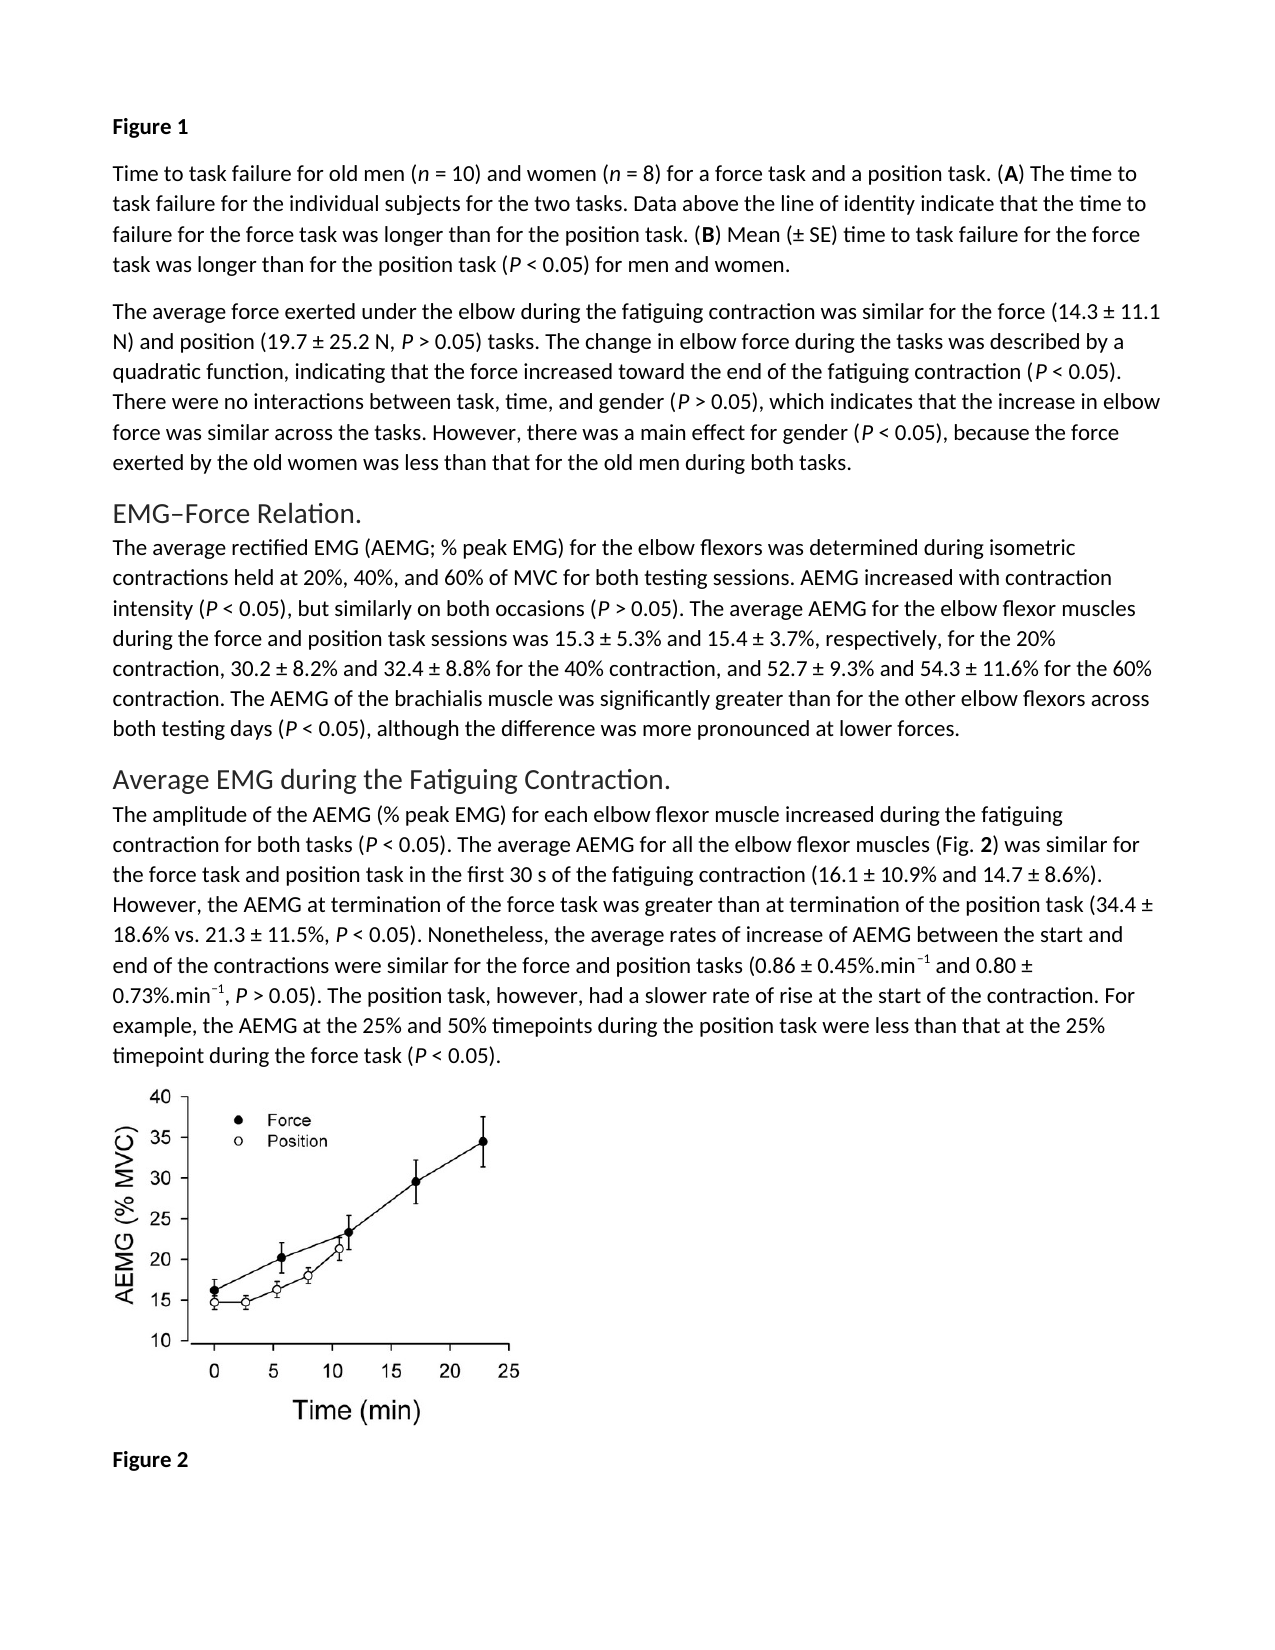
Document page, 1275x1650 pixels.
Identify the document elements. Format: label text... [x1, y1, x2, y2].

text Time to task failure for old men (n = 10) and women (n = 8) for a force task and a position task. (A) The time to task failure for the individual subjects for the two tasks. Data above the line of identity indicate that the time to failure for the force task was longer than for the position task. (B) Mean (± SE) time to task failure for the force task was longer than for the position task (P < 0.05) for men and women. [112, 159, 1162, 278]
subtitle Average EMG during the Fatiguing Contraction. [112, 761, 1162, 797]
text Figure 1 [112, 112, 1162, 141]
text The average force exerted under the elbow during the fatiguing contraction was similar for the force (14.3 ± 11.1 N) and position (19.7 ± 25.2 N, P > 0.05) tasks. The change in elbow force during the tasks was described by a quadratic function, indicating that the force increased toward the end of the fatiguing contraction (P < 0.05). There were no interactions between task, time, and gender (P > 0.05), which indicates that the increase in elbow force was similar across the tasks. However, there was a main effect for gender (P < 0.05), because the force exerted by the old women was less than that for the old men during both tasks. [112, 297, 1162, 476]
text The amplitude of the AEMG (% peak EMG) for each elbow flexor muscle increased during the fatiguing contraction for both tasks (P < 0.05). The average AEMG for all the elbow flexor muscles (Fig. 2) was similar for the force task and position task in the first 30 s of the fatiguing contraction (16.1 ± 10.9% and 14.7 ± 8.6%). However, the AEMG at termination of the force task was greater than at termination of the position task (34.4 ± 18.6% vs. 21.3 ± 11.5%, P < 0.05). Nonetheless, the average rates of increase of AEMG between the start and end of the contractions were similar for the force and position tasks (0.86 ± 0.45%.min−1 and 0.80 ± 0.73%.min−1, P > 0.05). The position task, however, had a slower rate of rise at the start of the contraction. For example, the AEMG at the 25% and 50% timepoints during the position task were less than that at the 25% timepoint during the force task (P < 0.05). [112, 800, 1162, 1069]
text Figure 2 [112, 1445, 1162, 1473]
picture [112, 1088, 520, 1426]
text The average rectified EMG (AEMG; % peak EMG) for the elbow flexors was determined during isometric contractions held at 20%, 40%, and 60% of MVC for both testing sessions. AEMG increased with contraction intensity (P < 0.05), but similarly on both occasions (P > 0.05). The average AEMG for the elbow flexor muscles during the force and position task sessions was 15.3 ± 5.3% and 15.4 ± 3.7%, respectively, for the 20% contraction, 30.2 ± 8.2% and 32.4 ± 8.8% for the 40% contraction, and 52.7 ± 9.3% and 54.3 ± 11.6% for the 60% contraction. The AEMG of the brachialis muscle was significantly greater than for the other elbow flexors across both testing days (P < 0.05), although the difference was more pronounced at lower forces. [112, 533, 1162, 742]
subtitle EMG–Force Relation. [112, 495, 1162, 530]
